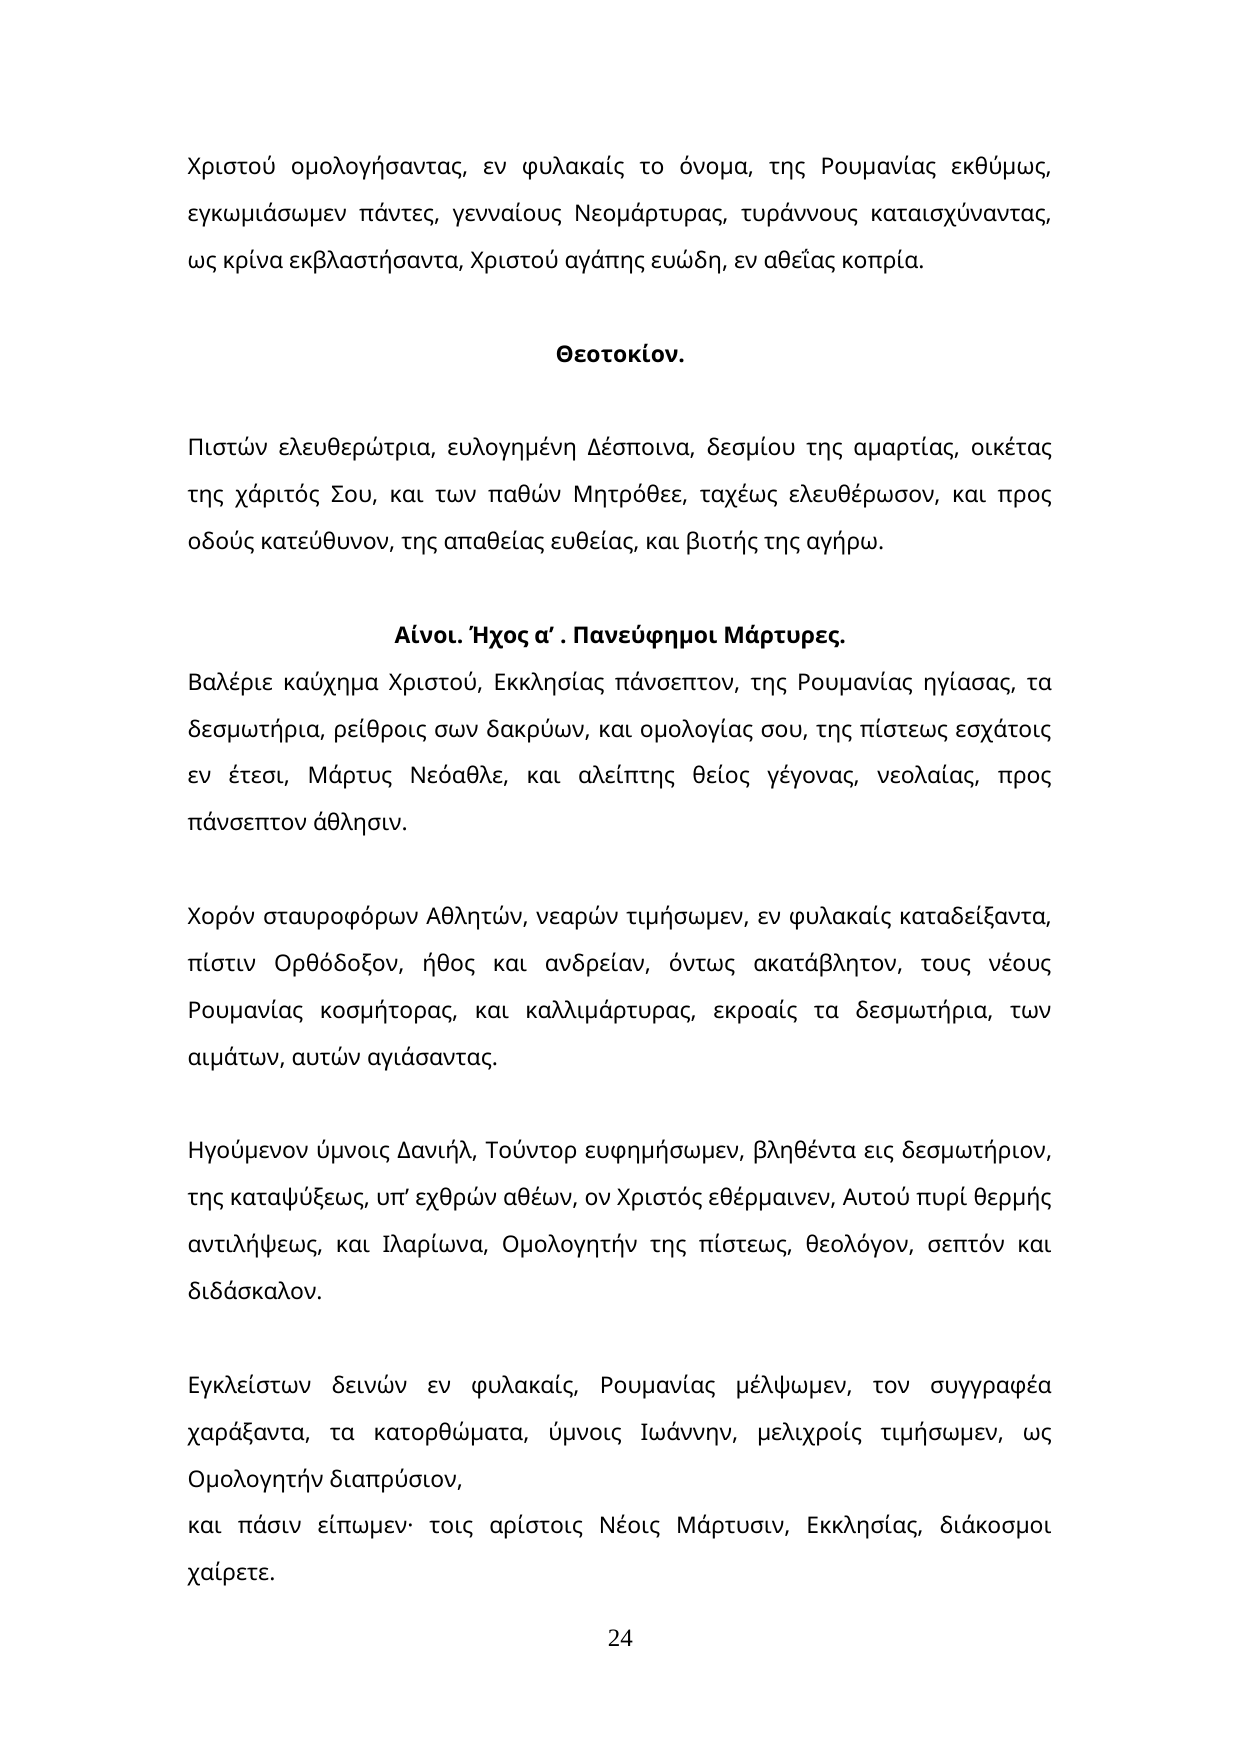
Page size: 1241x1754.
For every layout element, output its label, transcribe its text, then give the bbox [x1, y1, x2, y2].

text Χριστού ομολογήσαντας, εν φυλακαίς το όνομα, της Ρουμανίας εκθύμως, εγκωμιάσωμεν πάντες, γενναίους Νεομάρτυρας, τυράννους καταισχύναντας, ως κρίνα εκβλαστήσαντα, Χριστού αγάπης ευώδη, εν αθεΐας κοπρία. [187, 150, 1053, 275]
text Χορόν σταυροφόρων Αθλητών, νεαρών τιμήσωμεν, εν φυλακαίς καταδείξαντα, πίστιν Ορθόδοξον, ήθος και ανδρείαν, όντως ακατάβλητον, τους νέους Ρουμανίας κοσμήτορας, και καλλιμάρτυρας, εκροαίς τα δεσμωτήρια, των αιμάτων, αυτών αγιάσαντας. [187, 900, 1053, 1072]
text Πιστών ελευθερώτρια, ευλογημένη Δέσποινα, δεσμίου της αμαρτίας, οικέτας της χάριτός Σου, και των παθών Μητρόθεε, ταχέως ελευθέρωσον, και προς οδούς κατεύθυνον, της απαθείας ευθείας, και βιοτής της αγήρω. [187, 431, 1053, 556]
text Βαλέριε καύχημα Χριστού, Εκκλησίας πάνσεπτον, της Ρουμανίας ηγίασας, τα δεσμωτήρια, ρείθροις σων δακρύων, και ομολογίας σου, της πίστεως εσχάτοις εν έτεσι, Μάρτυς Νεόαθλε, και αλείπτης θείος γέγονας, νεολαίας, προς πάνσεπτον άθλησιν. [187, 666, 1053, 837]
text Ηγούμενον ύμνοις Δανιήλ, Τούντορ ευφημήσωμεν, βληθέντα εις δεσμωτήριον, της καταψύξεως, υπ’ εχθρών αθέων, ον Χριστός εθέρμαινεν, Αυτού πυρί θερμής αντιλήψεως, και Ιλαρίωνα, Ομολογητήν της πίστεως, θεολόγον, σεπτόν και διδάσκαλον. [187, 1134, 1053, 1306]
text Αίνοι. Ήχος α’ . Πανεύφημοι Μάρτυρες. [187, 619, 1053, 650]
text Εγκλείστων δεινών εν φυλακαίς, Ρουμανίας μέλψωμεν, τον συγγραφέα χαράξαντα, τα κατορθώματα, ύμνοις Ιωάννην, μελιχροίς τιμήσωμεν, ως Ομολογητήν διαπρύσιον, [187, 1369, 1053, 1494]
text Θεοτοκίον. [187, 337, 1053, 369]
text και πάσιν είπωμεν· τοις αρίστοις Νέοις Μάρτυσιν, Εκκλησίας, διάκοσμοι χαίρετε. [187, 1509, 1053, 1587]
